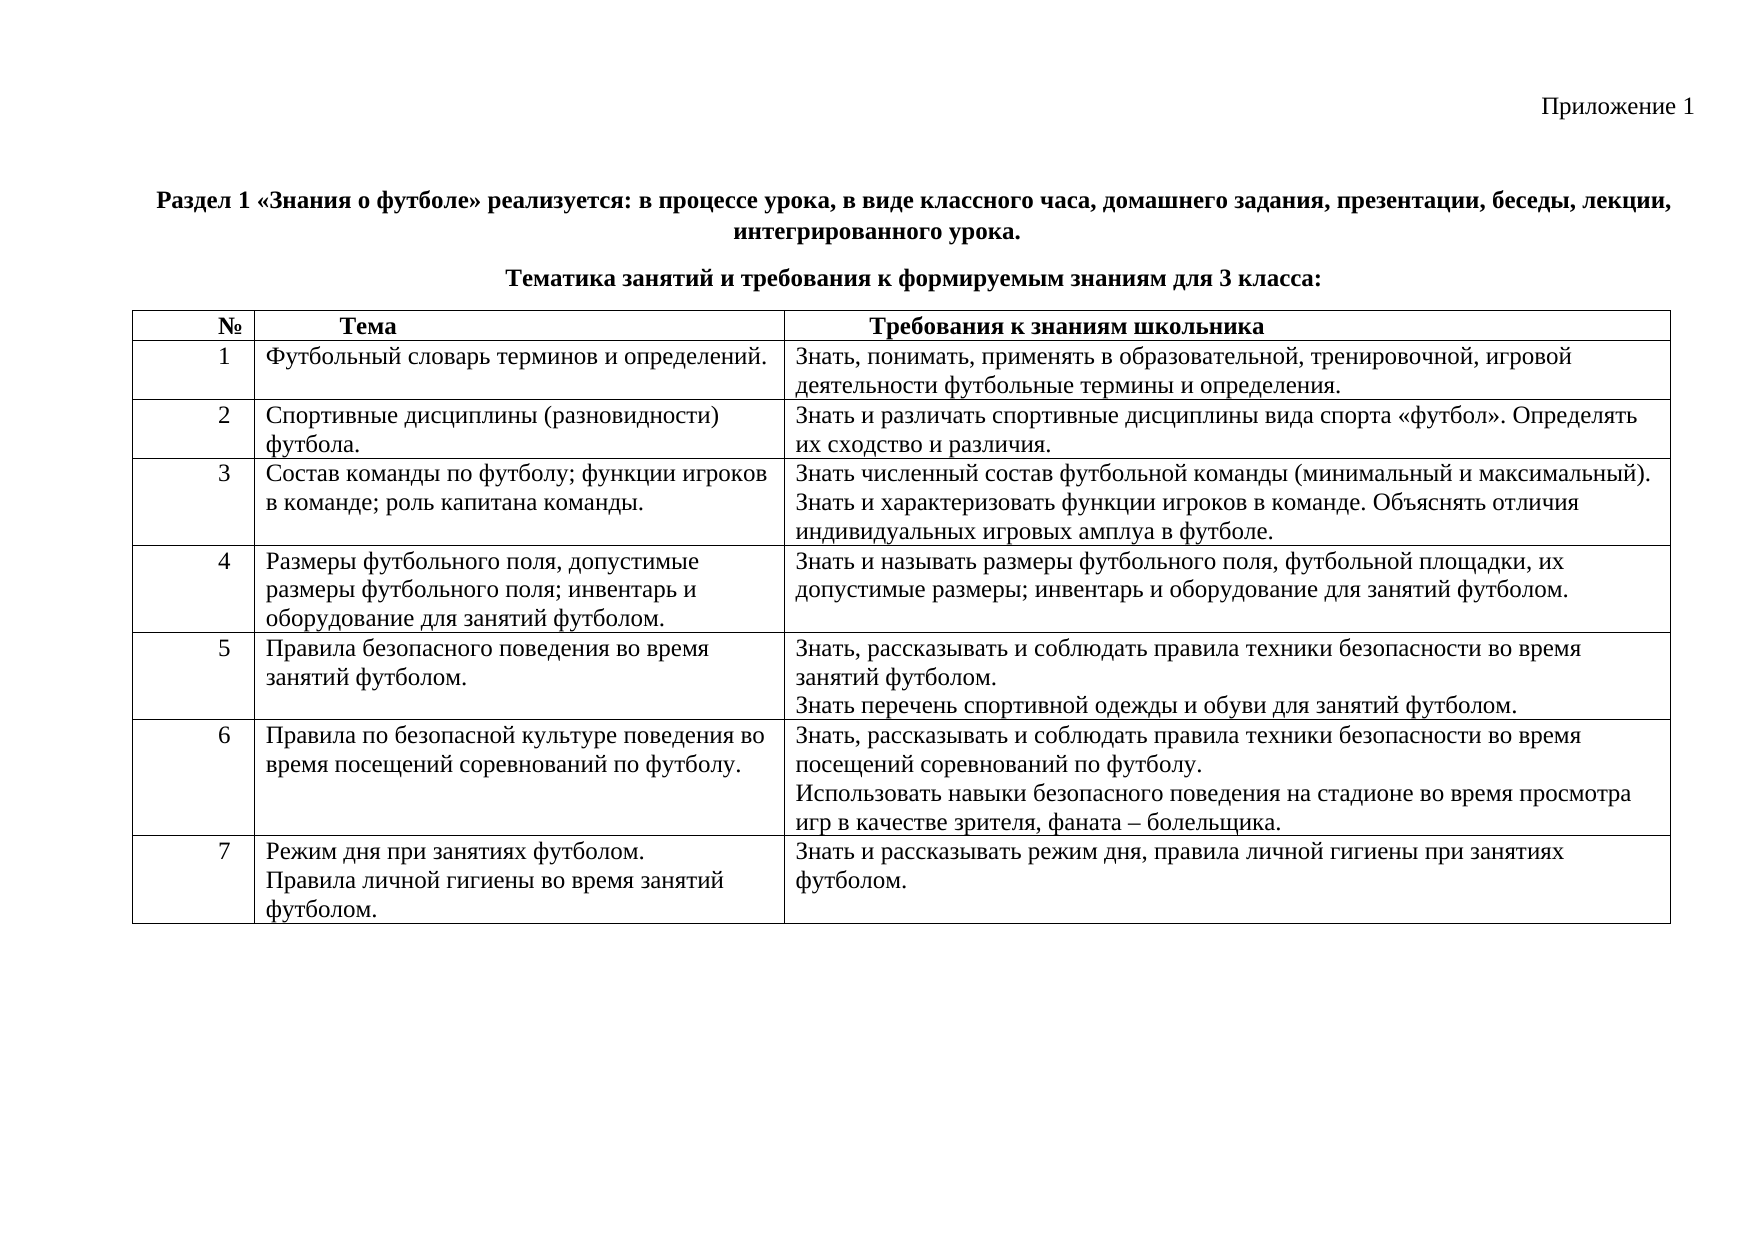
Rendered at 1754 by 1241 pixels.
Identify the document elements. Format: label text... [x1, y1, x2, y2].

table_cell Режим дня при занятиях футболом. Правила личной гигиены во время занятий футболом. [255, 836, 784, 923]
table_cell Правила безопасного поведения во время занятий футболом. [255, 633, 784, 719]
table_header № [133, 311, 254, 340]
table_cell 5 [133, 633, 254, 719]
table_header Требования к знаниям школьника [785, 311, 1670, 340]
table_cell Знать и называть размеры футбольного поля, футбольной площадки, их допустимые размеры; инвентарь и оборудование для занятий футболом. [785, 546, 1670, 632]
table_cell 3 [133, 459, 254, 545]
table_cell Знать, рассказывать и соблюдать правила техники безопасности во время посещений соревнований по футболу. Использовать навыки безопасного поведения на стадионе во время просмотра игр в качестве зрителя, фаната – болельщика. [785, 720, 1670, 835]
table_cell 7 [133, 836, 254, 923]
table_header Тема [255, 311, 784, 340]
table_cell 6 [133, 720, 254, 835]
table_cell Состав команды по футболу; функции игроков в команде; роль капитана команды. [255, 459, 784, 545]
text Приложение 1 [59, 91, 1695, 120]
table_cell Размеры футбольного поля, допустимые размеры футбольного поля; инвентарь и оборудование для занятий футболом. [255, 546, 784, 632]
text Раздел 1 «Знания о футболе» реализуется: в процессе урока, в виде классного часа, домашнего задания, презентации, беседы, лекции, интегрированного урока. [59, 186, 1695, 245]
table_cell Знать, рассказывать и соблюдать правила техники безопасности во время занятий футболом. Знать перечень спортивной одежды и обуви для занятий футболом. [785, 633, 1670, 719]
text Тематика занятий и требования к формируемым знаниям для 3 класса: [59, 263, 1695, 292]
table_cell Знать, понимать, применять в образовательной, тренировочной, игровой деятельности футбольные термины и определения. [785, 341, 1670, 399]
table_cell Правила по безопасной культуре поведения во время посещений соревнований по футболу. [255, 720, 784, 835]
table_cell 2 [133, 400, 254, 457]
table_cell Знать численный состав футбольной команды (минимальный и максимальный). Знать и характеризовать функции игроков в команде. Объяснять отличия индивидуальных игровых амплуа в футболе. [785, 459, 1670, 545]
table_cell Футбольный словарь терминов и определений. [255, 341, 784, 399]
table_cell Знать и различать спортивные дисциплины вида спорта «футбол». Определять их сходство и различия. [785, 400, 1670, 457]
table_cell 1 [133, 341, 254, 399]
table_cell 4 [133, 546, 254, 632]
table_cell Спортивные дисциплины (разновидности) футбола. [255, 400, 784, 457]
table_cell Знать и рассказывать режим дня, правила личной гигиены при занятиях футболом. [785, 836, 1670, 923]
